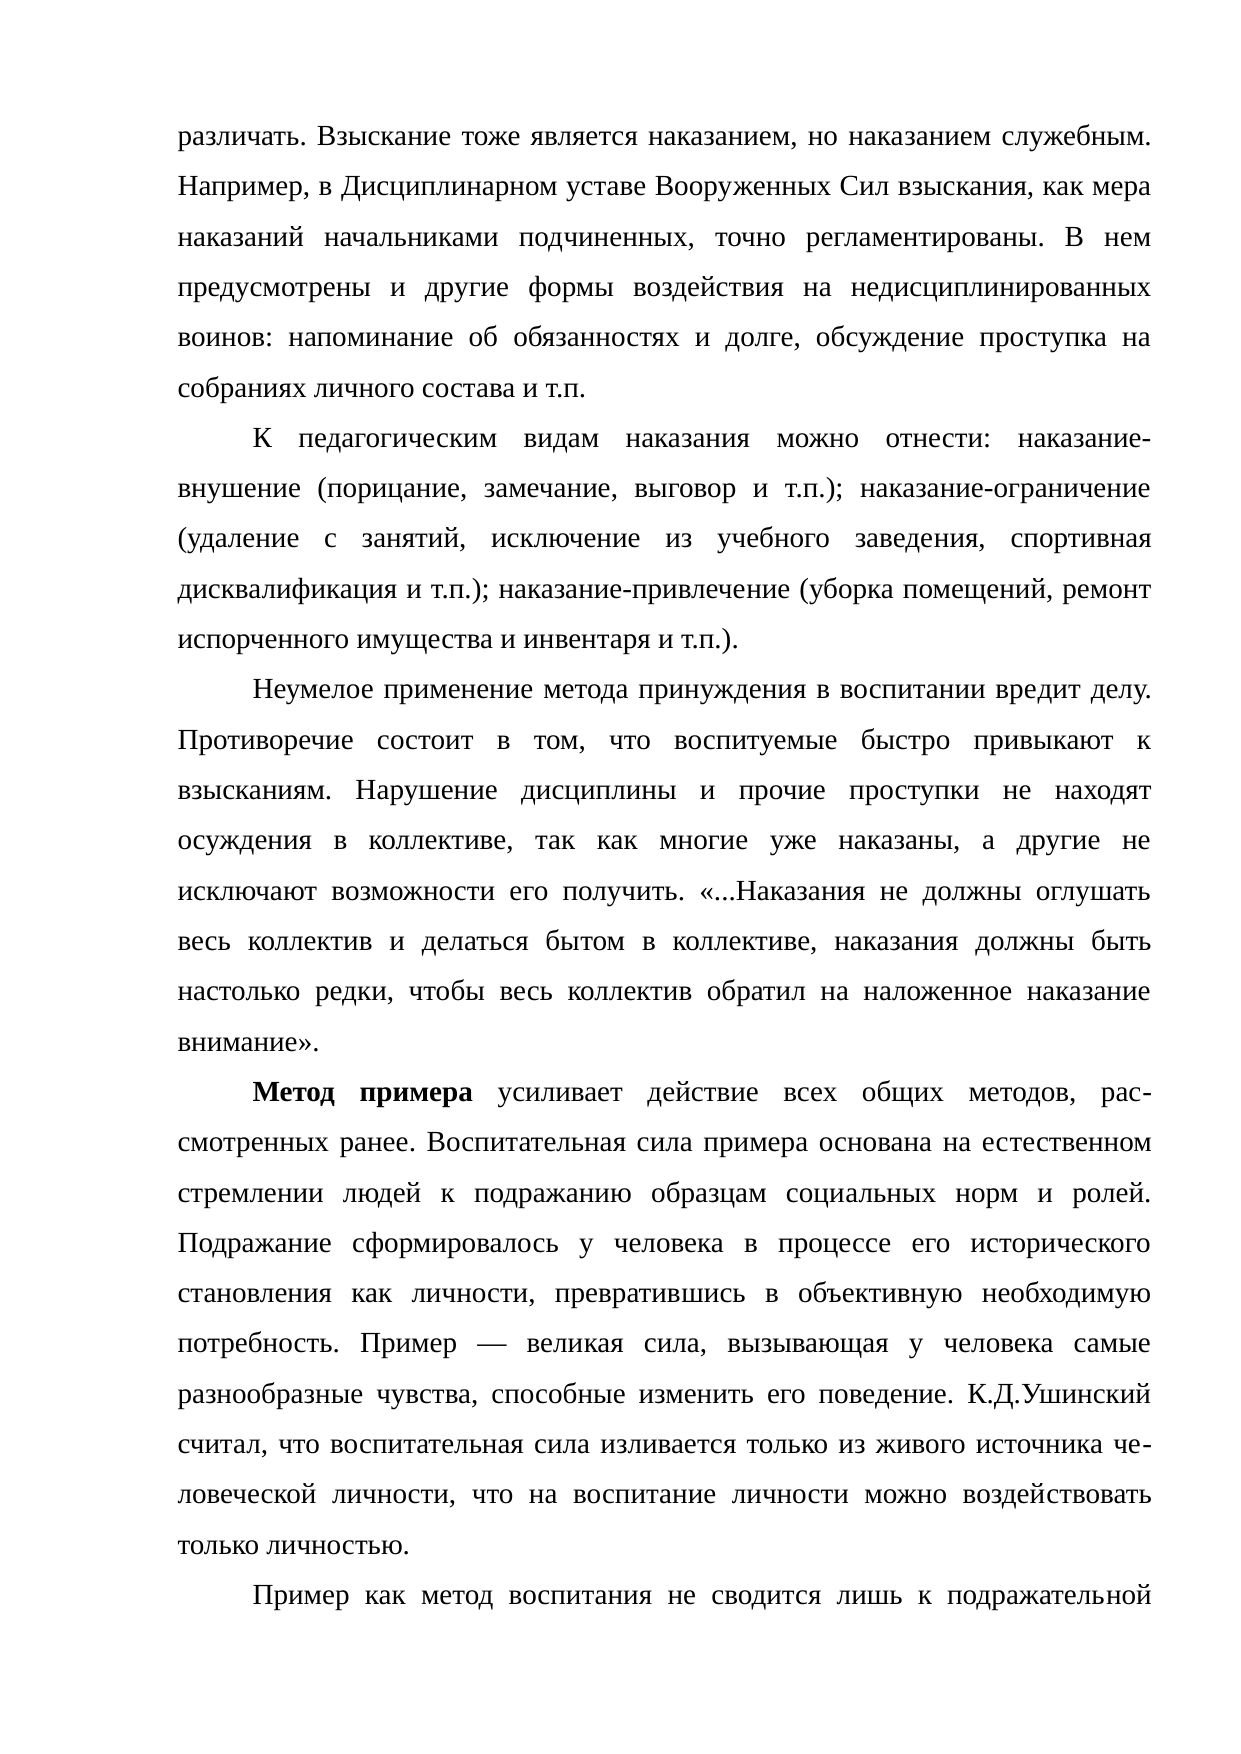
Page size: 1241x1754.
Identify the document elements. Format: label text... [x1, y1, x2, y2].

text К педагогическим видам наказания можно отнести: наказание-внушение (порицание, замечание, выговор и т.п.); наказание-ограничение (удаление с занятий, исключение из учебного заведения, спортивная дисквалификация и т.п.); наказание-привлечение (уборка помещений, ремонт испорченного имущества и инвентаря и т.п.). [177, 420, 1152, 655]
text Неумелое применение метода принуждения в воспитании вредит делу. Противоречие состоит в том, что воспитуемые быстро привыкают к взысканиям. Нарушение дисциплины и прочие проступки не находят осуждения в коллективе, так как многие уже наказаны, а другие не исключают возможности его получить. «...Наказания не должны оглушать весь коллектив и делаться бытом в коллективе, наказания должны быть настолько редки, чтобы весь коллектив обратил на наложенное наказание внимание». [177, 672, 1152, 1057]
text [177, 1577, 1152, 1611]
text Метод примера усиливает действие всех общих методов, рассмотренных ранее. Воспитательная сила примера основана на естественном стремлении людей к подражанию образцам социальных норм и ролей. Подражание сформировалось у человека в процессе его исторического становления как личности, превратившись в объективную необходимую потребность. Пример — великая сила, вызывающая у человека самые разнообразные чувства, способные изменить его поведение. К.Д.Ушинский считал, что воспитательная сила изливается только из живого источника человеческой личности, что на воспитание личности можно воздействовать только личностью. [177, 1074, 1152, 1560]
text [177, 118, 1152, 403]
